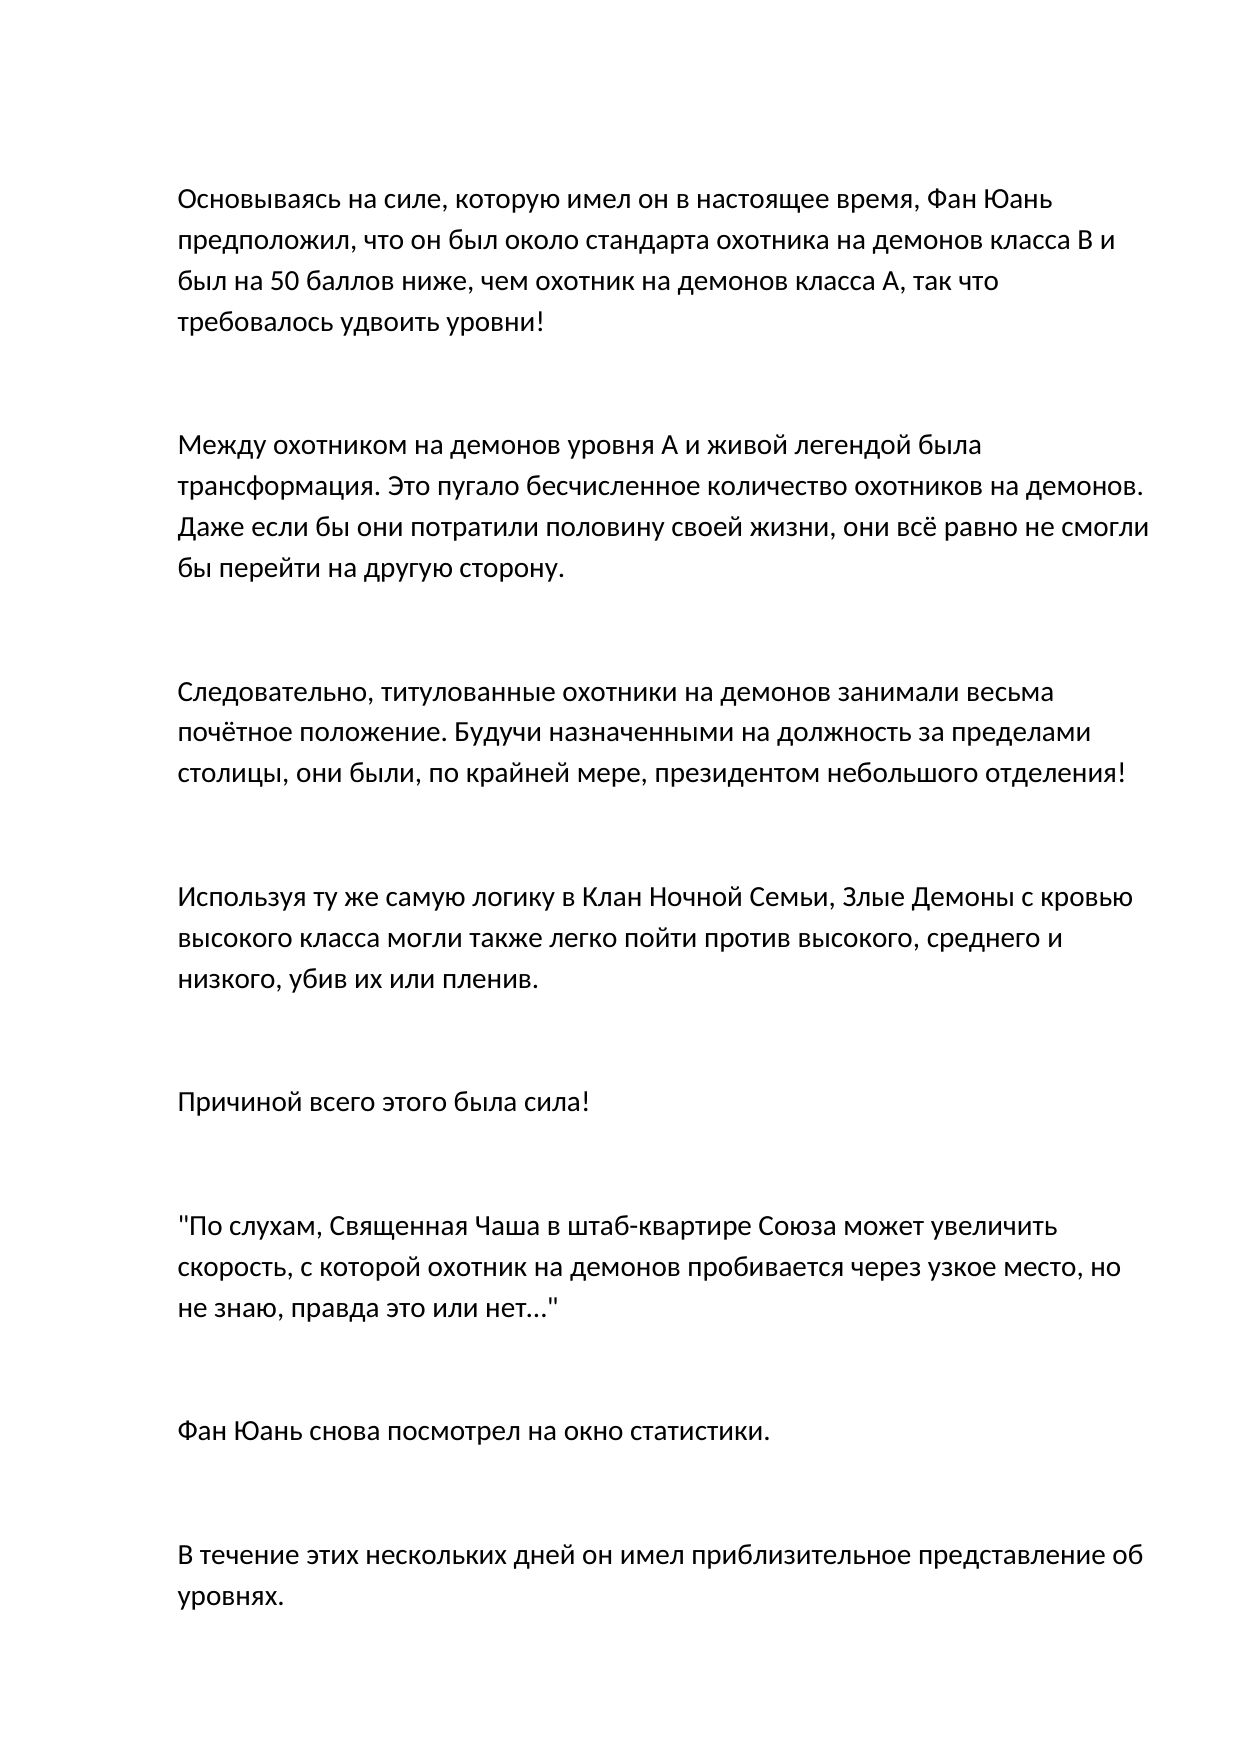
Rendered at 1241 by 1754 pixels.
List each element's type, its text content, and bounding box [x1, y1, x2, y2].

text "По слухам, Священная Чаша в штаб-квартире Союза может увеличить скорость, с которой охотник на демонов пробивается через узкое место, но не знаю, правда это или нет…" [177, 1207, 1152, 1324]
text Фан Юань снова посмотрел на окно статистики. [177, 1412, 1152, 1448]
text В течение этих нескольких дней он имел приблизительное представление об уровнях. [177, 1536, 1152, 1612]
text Причиной всего этого была сила! [177, 1083, 1152, 1119]
text Основываясь на силе, которую имел он в настоящее время, Фан Юань предположил, что он был около стандарта охотника на демонов класса B и был на 50 баллов ниже, чем охотник на демонов класса A, так что требовалось удвоить уровни! [177, 180, 1152, 338]
text Между охотником на демонов уровня А и живой легендой была трансформация. Это пугало бесчисленное количество охотников на демонов. Даже если бы они потратили половину своей жизни, они всё равно не смогли бы перейти на другую сторону. [177, 426, 1152, 585]
text Используя ту же самую логику в Клан Ночной Семьи, Злые Демоны с кровью высокого класса могли также легко пойти против высокого, среднего и низкого, убив их или пленив. [177, 878, 1152, 996]
text Следовательно, титулованные охотники на демонов занимали весьма почётное положение. Будучи назначенными на должность за пределами столицы, они были, по крайней мере, президентом небольшого отделения! [177, 673, 1152, 790]
